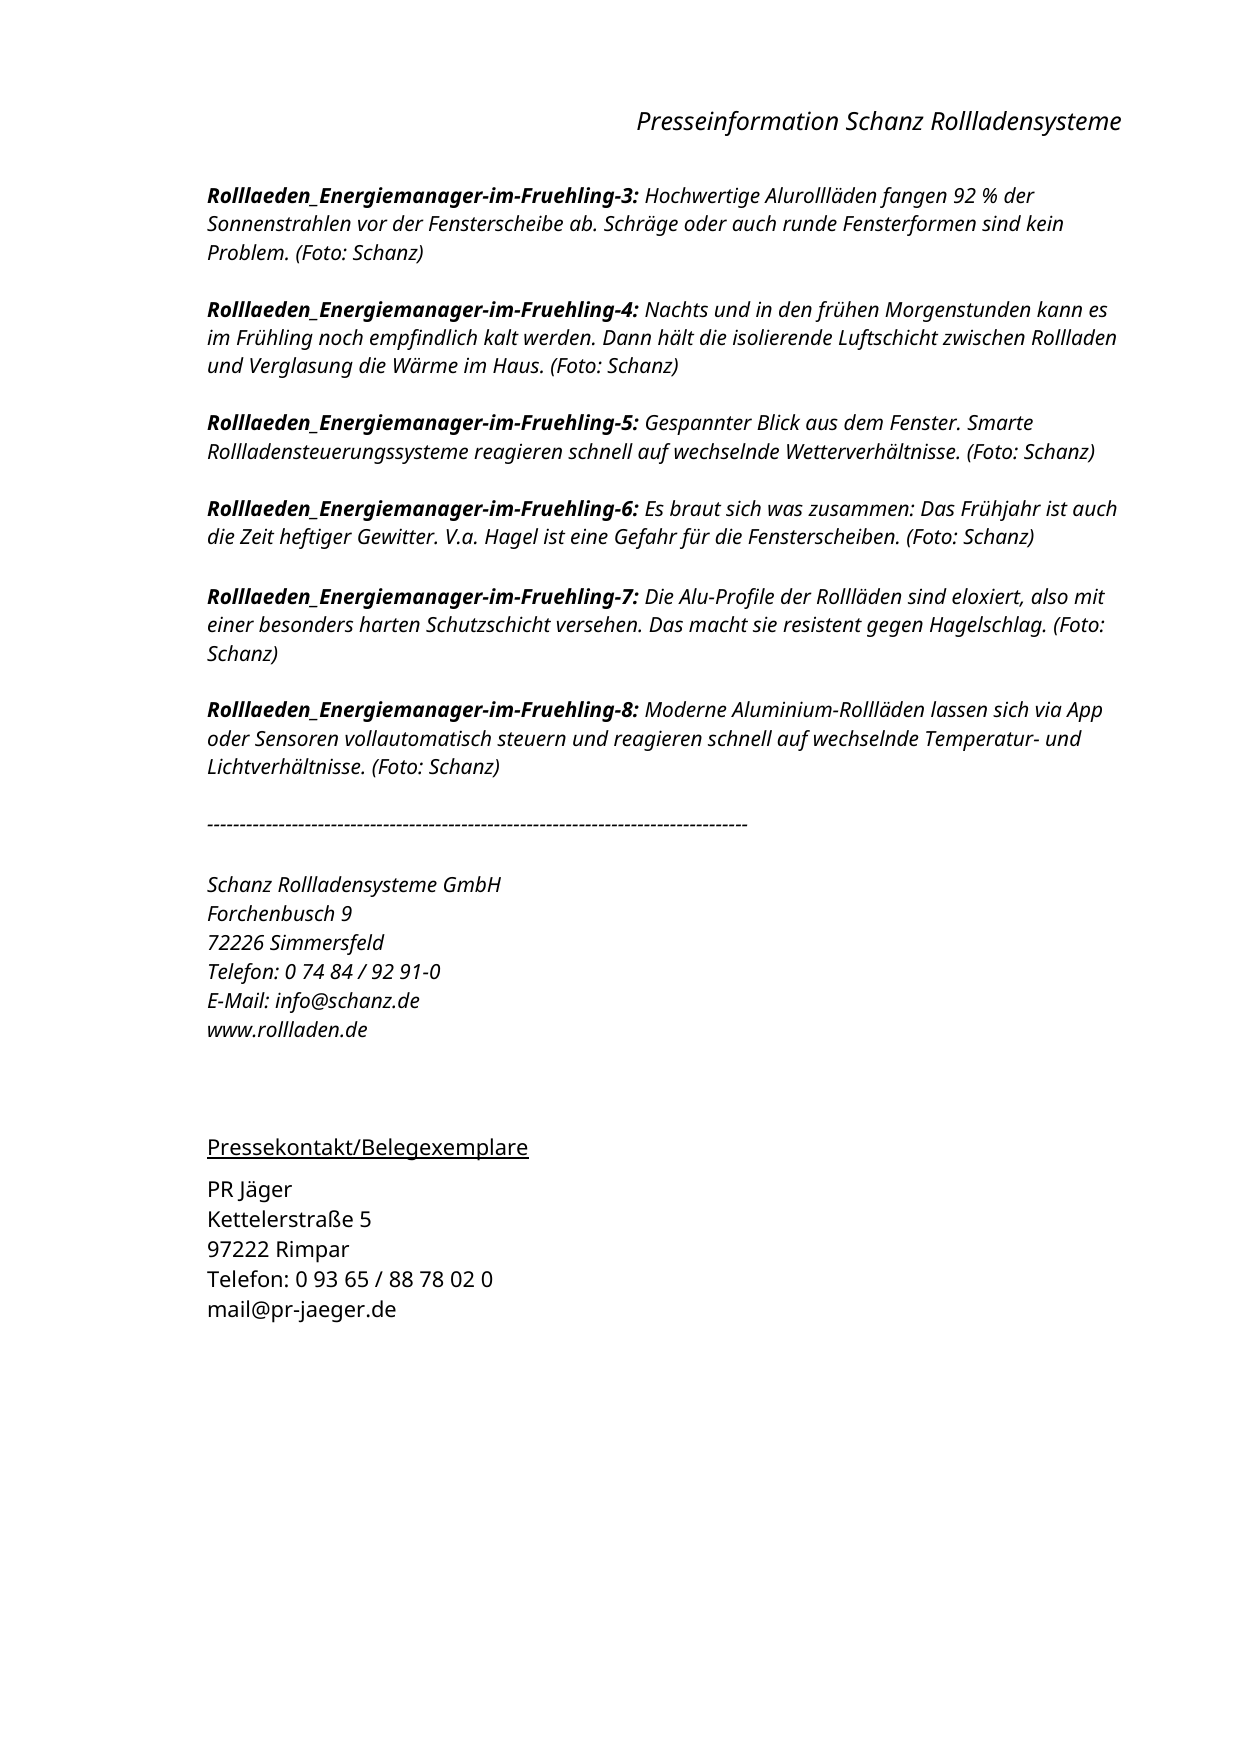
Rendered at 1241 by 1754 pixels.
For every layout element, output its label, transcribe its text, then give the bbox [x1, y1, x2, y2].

text Kettelerstraße 5 [207, 1204, 1122, 1234]
text Rolllaeden_Energiemanager-im-Fruehling-8: Moderne Aluminium-Rollläden lassen sich via App oder Sensoren vollautomatisch steuern und reagieren schnell auf wechselnde Temperatur- und Lichtverhältnisse. (Foto: Schanz) [207, 696, 1122, 781]
text PR Jäger [207, 1174, 1122, 1204]
text 72226 Simmersfeld [207, 927, 1122, 957]
text E-Mail: info@schanz.de [207, 986, 1122, 1015]
text 97222 Rimpar [207, 1234, 1122, 1264]
text Telefon: 0 74 84 / 92 91-0 [207, 957, 1122, 986]
text Rolllaeden_Energiemanager-im-Fruehling-3: Hochwertige Alurollläden fangen 92 % der Sonnenstrahlen vor der Fensterscheibe ab. Schräge oder auch runde Fensterformen sind kein Problem. (Foto: Schanz) [207, 181, 1122, 266]
text Pressekontakt/Belegexemplare [207, 1132, 1122, 1162]
text Rolllaeden_Energiemanager-im-Fruehling-6: Es braut sich was zusammen: Das Frühjahr ist auch die Zeit heftiger Gewitter. V.a. Hagel ist eine Gefahr für die Fensterscheiben. (Foto: Schanz) [207, 494, 1122, 551]
text Telefon: 0 93 65 / 88 78 02 0 [207, 1264, 1122, 1293]
text Rolllaeden_Energiemanager-im-Fruehling-7: Die Alu-Profile der Rollläden sind eloxiert, also mit einer besonders harten Schutzschicht versehen. Das macht sie resistent gegen Hagelschlag. (Foto: Schanz) [207, 582, 1122, 667]
text ----------------------------------------------------------------------------------- [207, 809, 1122, 838]
text Forchenbusch 9 [207, 898, 1122, 927]
text Rolllaeden_Energiemanager-im-Fruehling-5: Gespannter Blick aus dem Fenster. Smarte Rollladensteuerungssysteme reagieren schnell auf wechselnde Wetterverhältnisse. (Foto: Schanz) [207, 408, 1122, 465]
text mail@pr-jaeger.de [207, 1293, 1122, 1323]
text Schanz Rollladensysteme GmbH [207, 869, 1122, 898]
text www.rollladen.de [207, 1015, 1122, 1044]
text Rolllaeden_Energiemanager-im-Fruehling-4: Nachts und in den frühen Morgenstunden kann es im Frühling noch empfindlich kalt werden. Dann hält die isolierende Luftschicht zwischen Rollladen und Verglasung die Wärme im Haus. (Foto: Schanz) [207, 295, 1122, 380]
